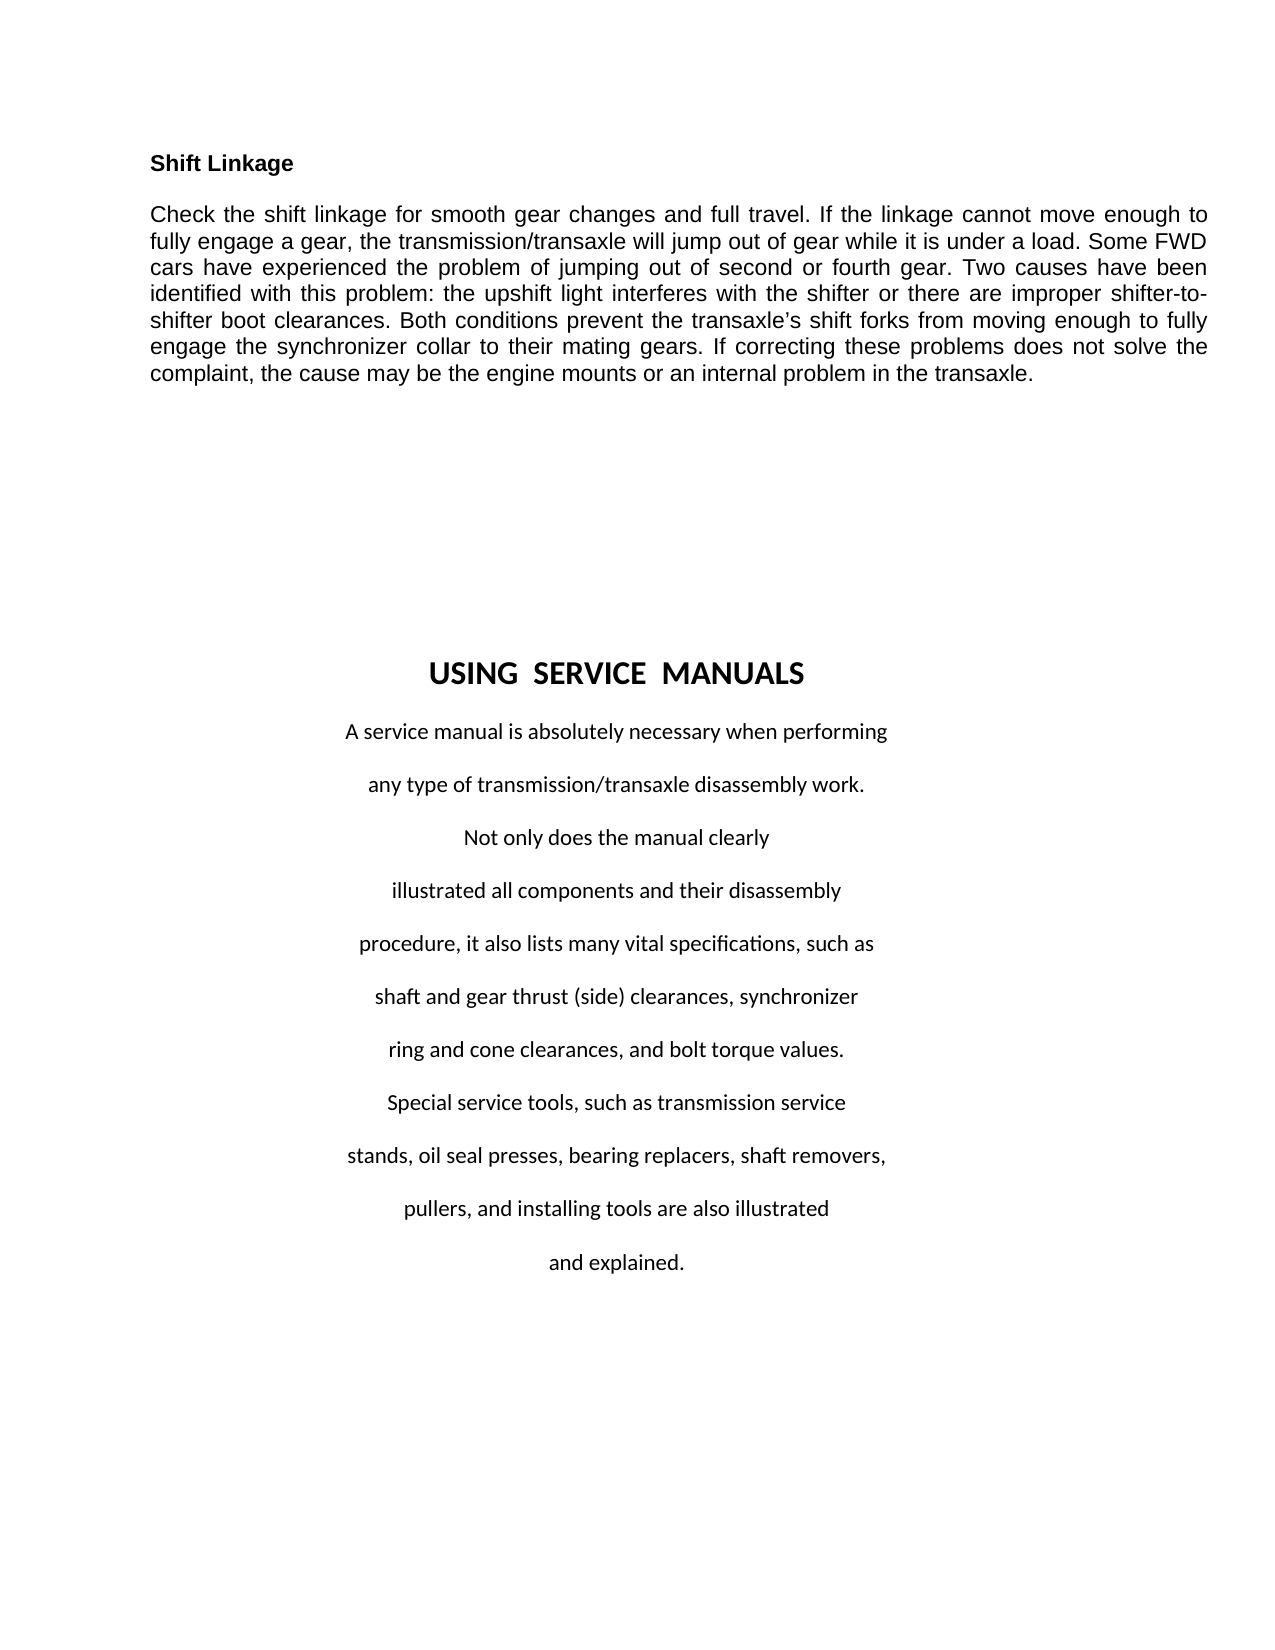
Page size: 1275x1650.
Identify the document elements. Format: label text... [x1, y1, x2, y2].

text Check the shift linkage for smooth gear changes and full travel. If the linkage cannot move enough to fully engage a gear, the transmission/transaxle will jump out of gear while it is under a load. Some FWD cars have experienced the problem of jumping out of second or fourth gear. Two causes have been identified with this problem: the upshift light interferes with the shifter or there are improper shifter-to-shifter boot clearances. Both conditions prevent the transaxle’s shift forks from moving enough to fully engage the synchronizer collar to their mating gears. If correcting these problems does not solve the complaint, the cause may be the engine mounts or an internal problem in the transaxle. [150, 201, 1209, 386]
text Shift Linkage [150, 150, 1209, 176]
table_header USING SERVICE MANUALS A service manual is absolutely necessary when performing any type of transmission/transaxle disassembly work. Not only does the manual clearly illustrated all components and their disassembly procedure, it also lists many vital specifications, such as shaft and gear thrust (side) clearances, synchronizer ring and cone clearances, and bolt torque values. Special service tools, such as transmission service stands, oil seal presses, bearing replacers, shaft removers, pullers, and installing tools are also illustrated and explained. [150, 616, 1083, 1311]
